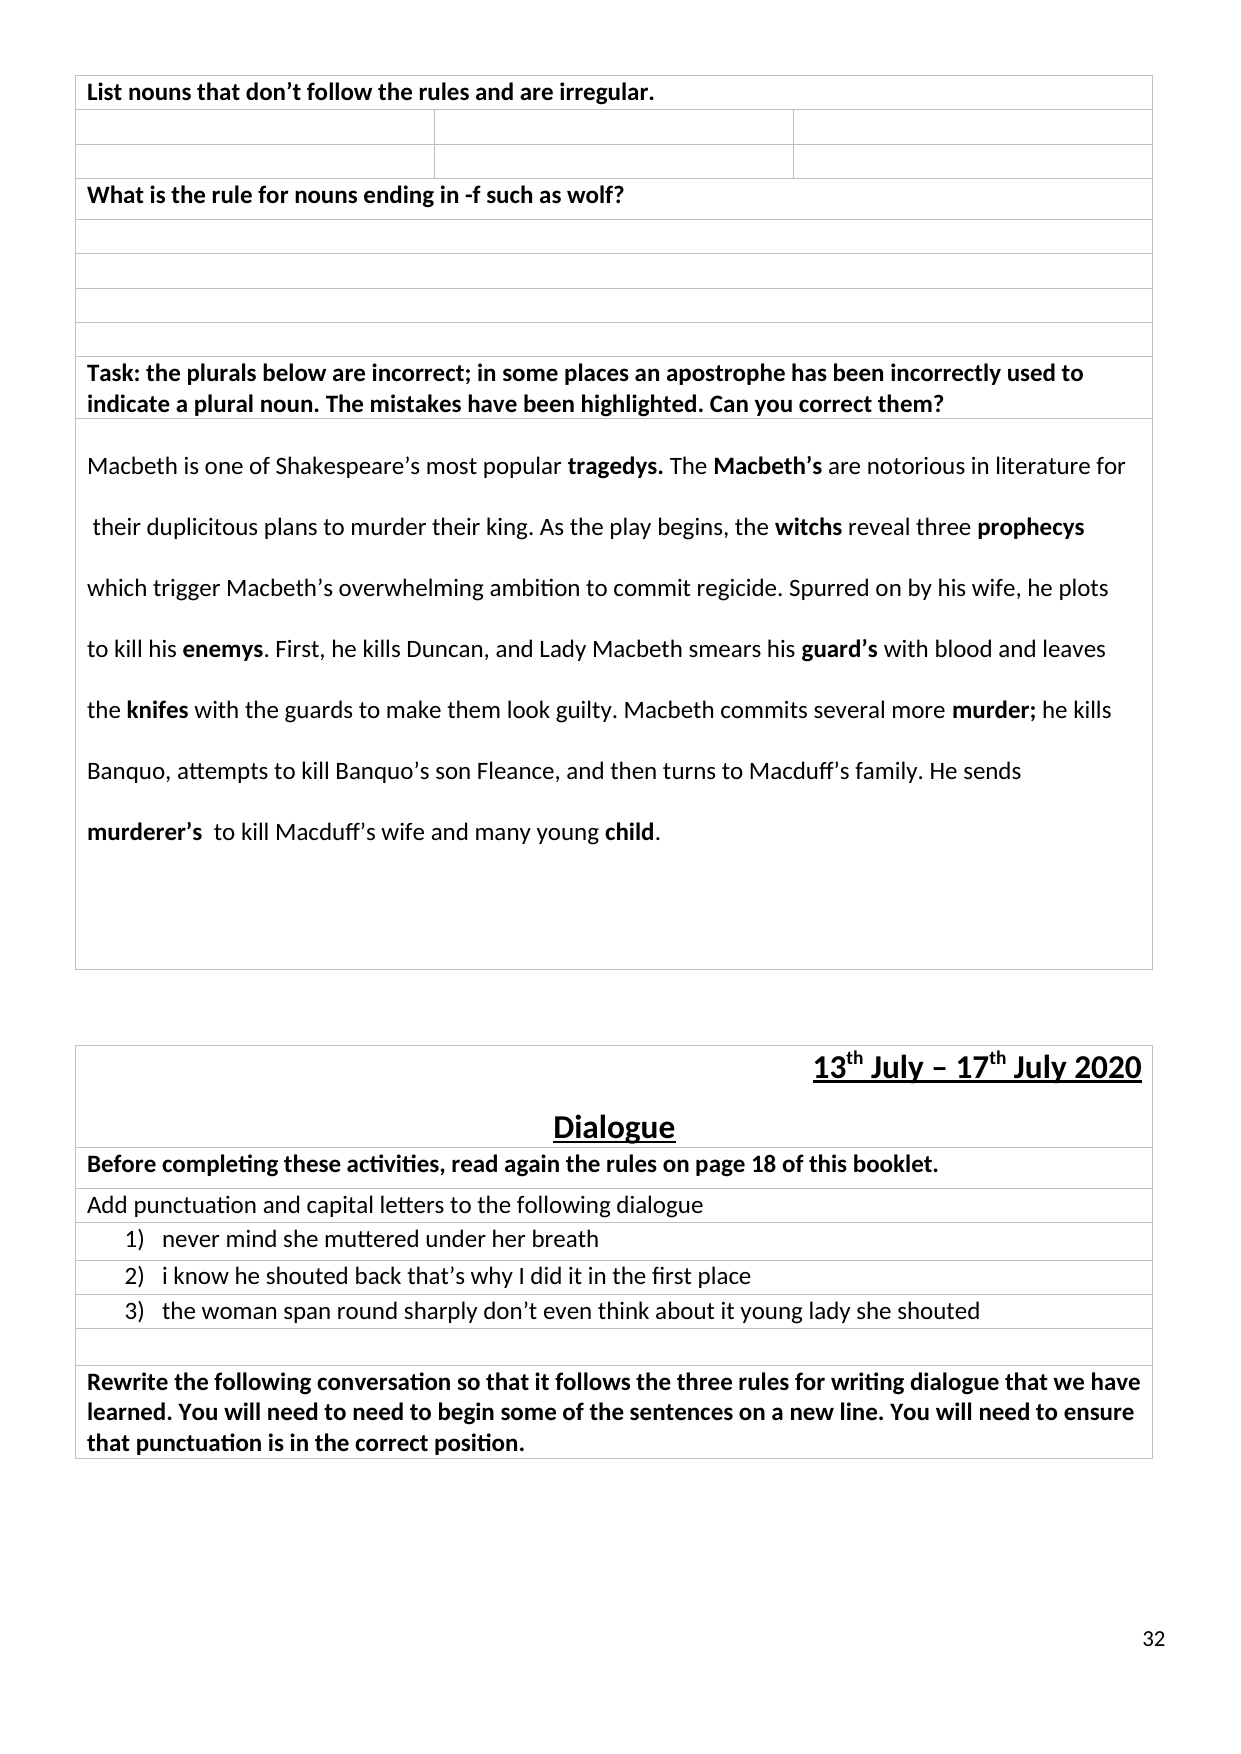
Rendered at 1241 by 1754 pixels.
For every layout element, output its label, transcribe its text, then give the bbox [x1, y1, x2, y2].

table_cell Macbeth is one of Shakespeare’s most popular tragedys. The Macbeth’s are notorious in literature for their duplicitous plans to murder their king. As the play begins, the witchs reveal three prophecys which trigger Macbeth’s overwhelming ambition to commit regicide. Spurred on by his wife, he plots to kill his enemys. First, he kills Duncan, and Lady Macbeth smears his guard’s with blood and leaves the knifes with the guards to make them look guilty. Macbeth commits several more murder; he kills Banquo, attempts to kill Banquo’s son Fleance, and then turns to Macduff’s family. He sends murderer’s to kill Macduff’s wife and many young child. [76, 419, 1152, 969]
table_cell the woman span round sharply don’t even think about it young lady she shouted [76, 1295, 1152, 1328]
table_cell [794, 145, 1152, 178]
table_cell [76, 220, 1152, 253]
table_cell Before completing these activities, read again the rules on page 18 of this booklet. [76, 1148, 1152, 1188]
table_header 13th July – 17th July 2020 Dialogue [76, 1046, 1152, 1147]
table_cell [435, 110, 793, 144]
table_cell [76, 254, 1152, 287]
table_cell [794, 110, 1152, 144]
table_cell Rewrite the following conversation so that it follows the three rules for writing dialogue that we have learned. You will need to need to begin some of the sentences on a new line. You will need to ensure that punctuation is in the correct position. [76, 1366, 1152, 1457]
table_cell [76, 145, 434, 178]
table_cell [435, 145, 793, 178]
table_cell Add punctuation and capital letters to the following dialogue [76, 1189, 1152, 1222]
table_cell [76, 323, 1152, 356]
table_cell [76, 289, 1152, 322]
table_cell List nouns that don’t follow the rules and are irregular. [76, 76, 1152, 109]
table_cell [76, 1329, 1152, 1365]
table_cell never mind she muttered under her breath [76, 1223, 1152, 1259]
table_cell What is the rule for nouns ending in -f such as wolf? [76, 179, 1152, 219]
table_cell Task: the plurals below are incorrect; in some places an apostrophe has been incorrectly used to indicate a plural noun. The mistakes have been highlighted. Can you correct them? [76, 357, 1152, 418]
table_cell [76, 110, 434, 144]
table_cell i know he shouted back that’s why I did it in the first place [76, 1261, 1152, 1294]
